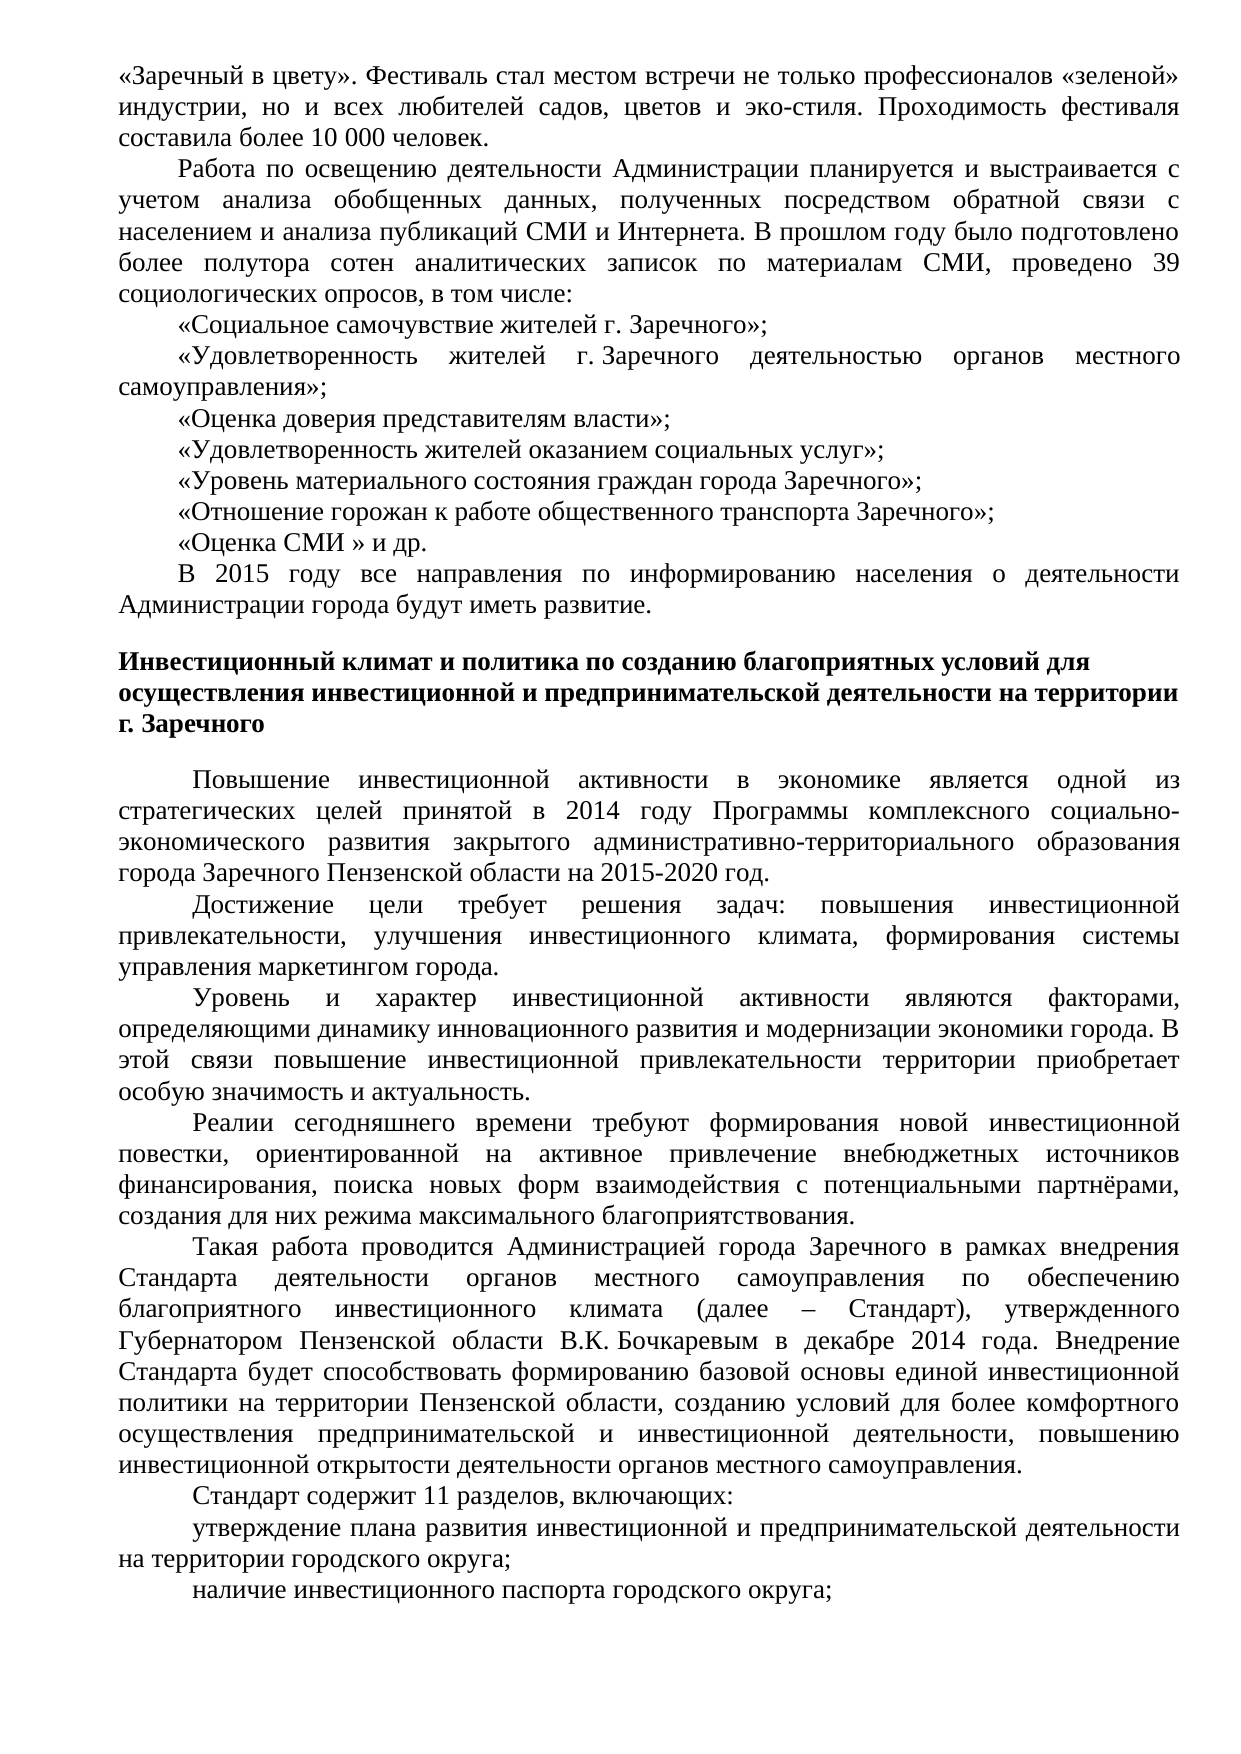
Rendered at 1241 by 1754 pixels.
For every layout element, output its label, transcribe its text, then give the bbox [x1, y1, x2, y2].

text «Удовлетворенность жителей оказанием социальных услуг»; [118, 433, 1181, 464]
text Достижение цели требует решения задач: повышения инвестиционной привлекательности, улучшения инвестиционного климата, формирования системы управления маркетингом города. [118, 888, 1181, 981]
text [118, 59, 1181, 152]
text Работа по освещению деятельности Администрации планируется и выстраивается с учетом анализа обобщенных данных, полученных посредством обратной связи с населением и анализа публикаций СМИ и Интернета. В прошлом году было подготовлено более полутора сотен аналитических записок по материалам СМИ, проведено 39 социологических опросов, в том числе: [118, 152, 1181, 308]
text Стандарт содержит 11 разделов, включающих: [118, 1479, 1181, 1511]
text В 2015 году все направления по информированию населения о деятельности Администрации города будут иметь развитие. [118, 557, 1181, 620]
text Реалии сегодняшнего времени требуют формирования новой инвестиционной повестки, ориентированной на активное привлечение внебюджетных источников финансирования, поиска новых форм взаимодействия с потенциальными партнёрами, создания для них режима максимального благоприятствования. [118, 1106, 1181, 1230]
text Такая работа проводится Администрацией города Заречного в рамках внедрения Стандарта деятельности органов местного самоуправления по обеспечению благоприятного инвестиционного климата (далее – Стандарт), утвержденного Губернатором Пензенской области В.К. Бочкаревым в декабре 2014 года. Внедрение Стандарта будет способствовать формированию базовой основы единой инвестиционной политики на территории Пензенской области, созданию условий для более комфортного осуществления предпринимательской и инвестиционной деятельности, повышению инвестиционной открытости деятельности органов местного самоуправления. [118, 1230, 1181, 1479]
text Уровень и характер инвестиционной активности являются факторами, определяющими динамику инновационного развития и модернизации экономики города. В этой связи повышение инвестиционной привлекательности территории приобретает особую значимость и актуальность. [118, 981, 1181, 1106]
subtitle Инвестиционный климат и политика по созданию благоприятных условий для осуществления инвестиционной и предпринимательской деятельности на территории г. Заречного [118, 645, 1181, 738]
text утверждение плана развития инвестиционной и предпринимательской деятельности на территории городского округа; [118, 1511, 1181, 1573]
text Повышение инвестиционной активности в экономике является одной из стратегических целей принятой в 2014 году Программы комплексного социально-экономического развития закрытого административно-территориального образования города Заречного Пензенской области на 2015-2020 год. [118, 763, 1181, 888]
text «Оценка СМИ » и др. [118, 526, 1181, 557]
text наличие инвестиционного паспорта городского округа; [118, 1573, 1181, 1604]
text «Отношение горожан к работе общественного транспорта Заречного»; [118, 495, 1181, 526]
text «Социальное самочувствие жителей г. Заречного»; [118, 308, 1181, 339]
text «Оценка доверия представителям власти»; [118, 402, 1181, 433]
text «Удовлетворенность жителей г. Заречного деятельностью органов местного самоуправления»; [118, 339, 1181, 402]
text «Уровень материального состояния граждан города Заречного»; [118, 464, 1181, 495]
